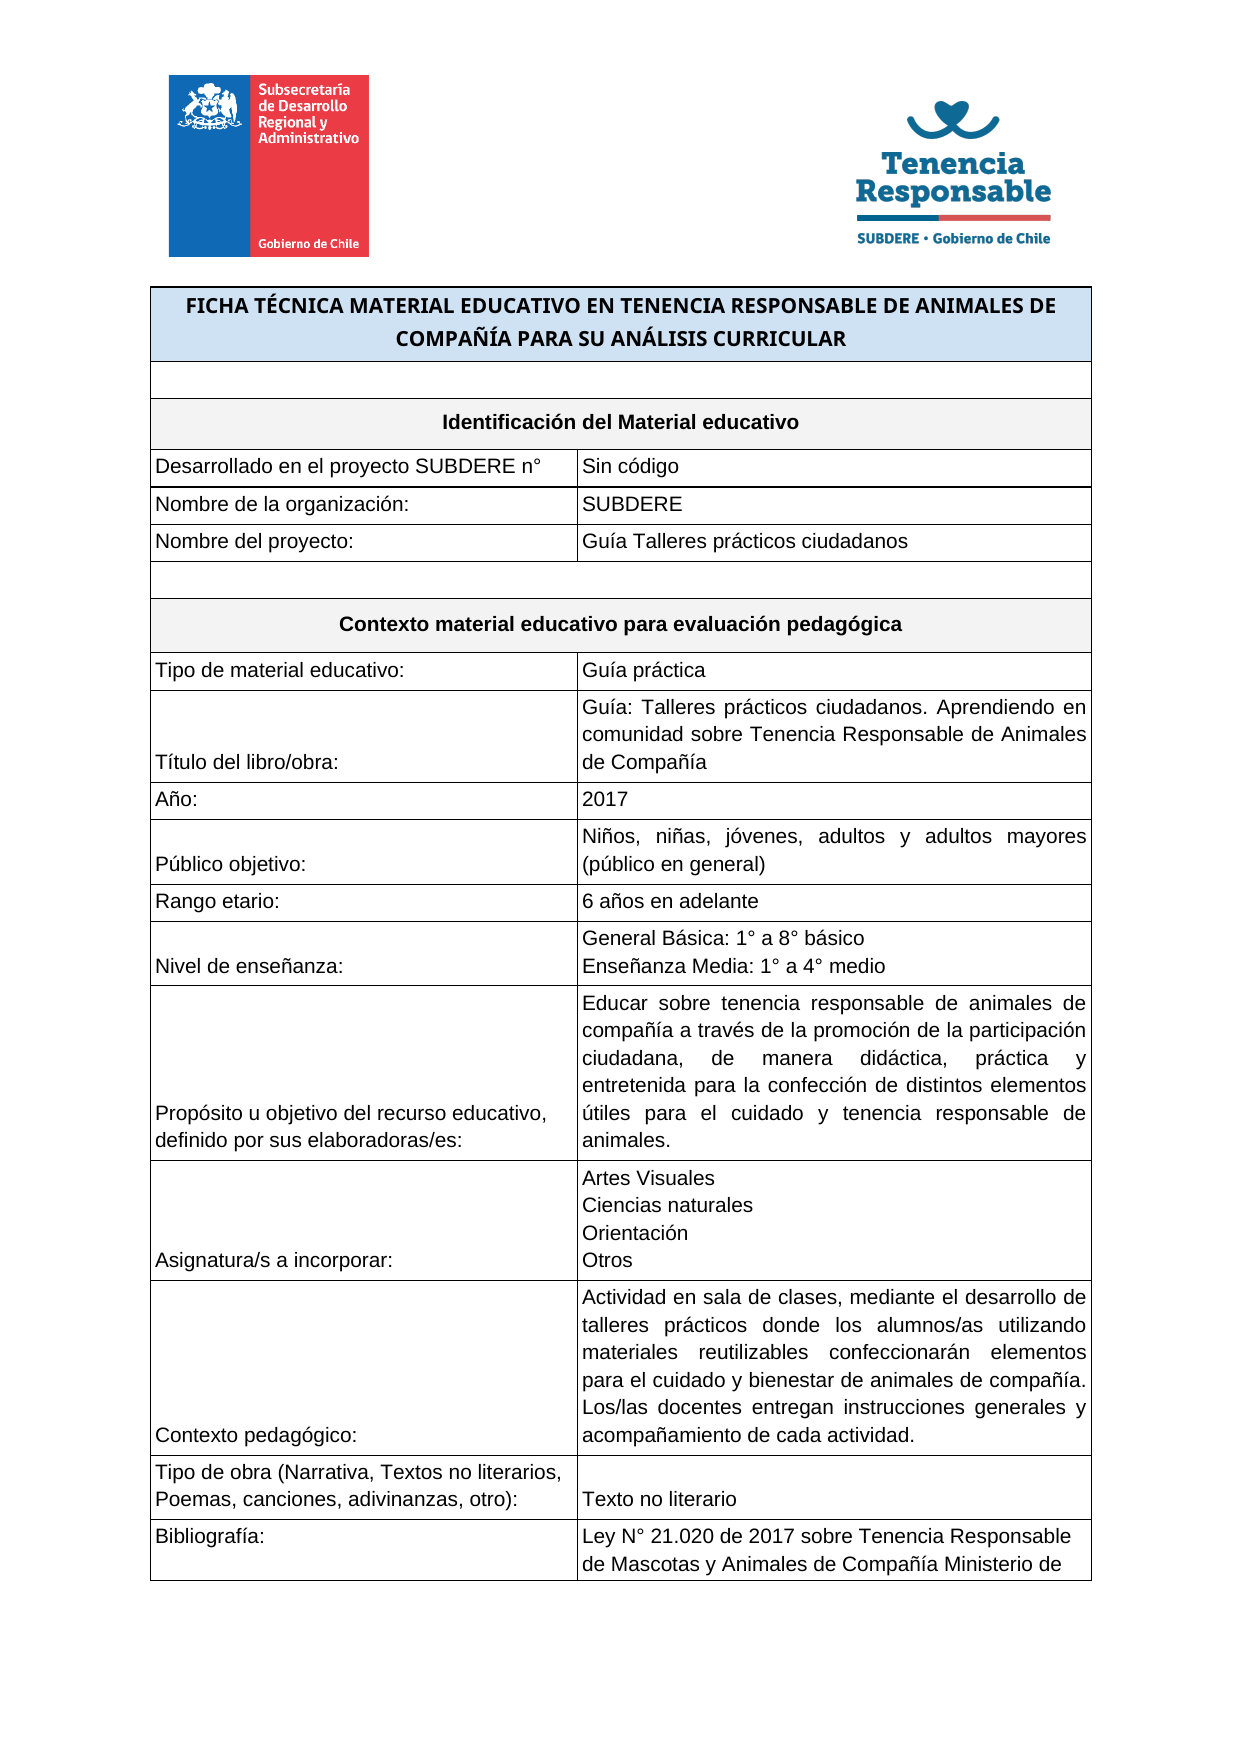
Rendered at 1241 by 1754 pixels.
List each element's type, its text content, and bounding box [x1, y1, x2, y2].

table_cell 6 años en adelante [578, 885, 1091, 921]
table_cell Nivel de enseñanza: [151, 922, 577, 985]
table_cell Artes Visuales Ciencias naturales Orientación Otros [578, 1161, 1091, 1280]
table_cell Nombre del proyecto: [151, 525, 577, 561]
picture [168, 75, 370, 257]
table_cell Texto no literario [578, 1456, 1091, 1519]
table_cell Sin código [578, 450, 1091, 486]
table_cell Propósito u objetivo del recurso educativo, definido por sus elaboradoras/es: [151, 986, 577, 1160]
table_header FICHA TÉCNICA MATERIAL EDUCATIVO EN TENENCIA RESPONSABLE DE ANIMALES DE COMPAÑÍA PARA SU ANÁLISIS CURRICULAR [151, 288, 1091, 361]
table_cell 2017 [578, 783, 1091, 819]
table_cell Guía Talleres prácticos ciudadanos [578, 525, 1091, 561]
table_cell Guía: Talleres prácticos ciudadanos. Aprendiendo en comunidad sobre Tenencia Responsable de Animales de Compañía [578, 691, 1091, 782]
table_cell [151, 562, 1091, 598]
table_cell Actividad en sala de clases, mediante el desarrollo de talleres prácticos donde los alumnos/as utilizando materiales reutilizables confeccionarán elementos para el cuidado y bienestar de animales de compañía. Los/las docentes entregan instrucciones generales y acompañamiento de cada actividad. [578, 1281, 1091, 1454]
table_cell Nombre de la organización: [151, 488, 577, 523]
table_cell SUBDERE [578, 488, 1091, 523]
table_cell Rango etario: [151, 885, 577, 921]
table_cell Desarrollado en el proyecto SUBDERE n° [151, 450, 577, 486]
table_cell Público objetivo: [151, 820, 577, 883]
table_cell Contexto pedagógico: [151, 1281, 577, 1454]
table_cell Niños, niñas, jóvenes, adultos y adultos mayores (público en general) [578, 820, 1091, 883]
table_cell Tipo de material educativo: [151, 653, 577, 689]
table_cell Guía práctica [578, 653, 1091, 689]
table_cell Identificación del Material educativo [151, 399, 1091, 449]
table_cell Título del libro/obra: [151, 691, 577, 782]
picture [842, 71, 1069, 259]
table_cell General Básica: 1° a 8° básico Enseñanza Media: 1° a 4° medio [578, 922, 1091, 985]
table_cell Contexto material educativo para evaluación pedagógica [151, 599, 1091, 652]
table_cell Tipo de obra (Narrativa, Textos no literarios, Poemas, canciones, adivinanzas, otro): [151, 1456, 577, 1519]
table_cell Año: [151, 783, 577, 819]
table_cell [151, 362, 1091, 398]
table_cell Asignatura/s a incorporar: [151, 1161, 577, 1280]
table_cell Bibliografía: [151, 1520, 577, 1580]
table_cell Educar sobre tenencia responsable de animales de compañía a través de la promoción de la participación ciudadana, de manera didáctica, práctica y entretenida para la confección de distintos elementos útiles para el cuidado y tenencia responsable de animales. [578, 986, 1091, 1160]
